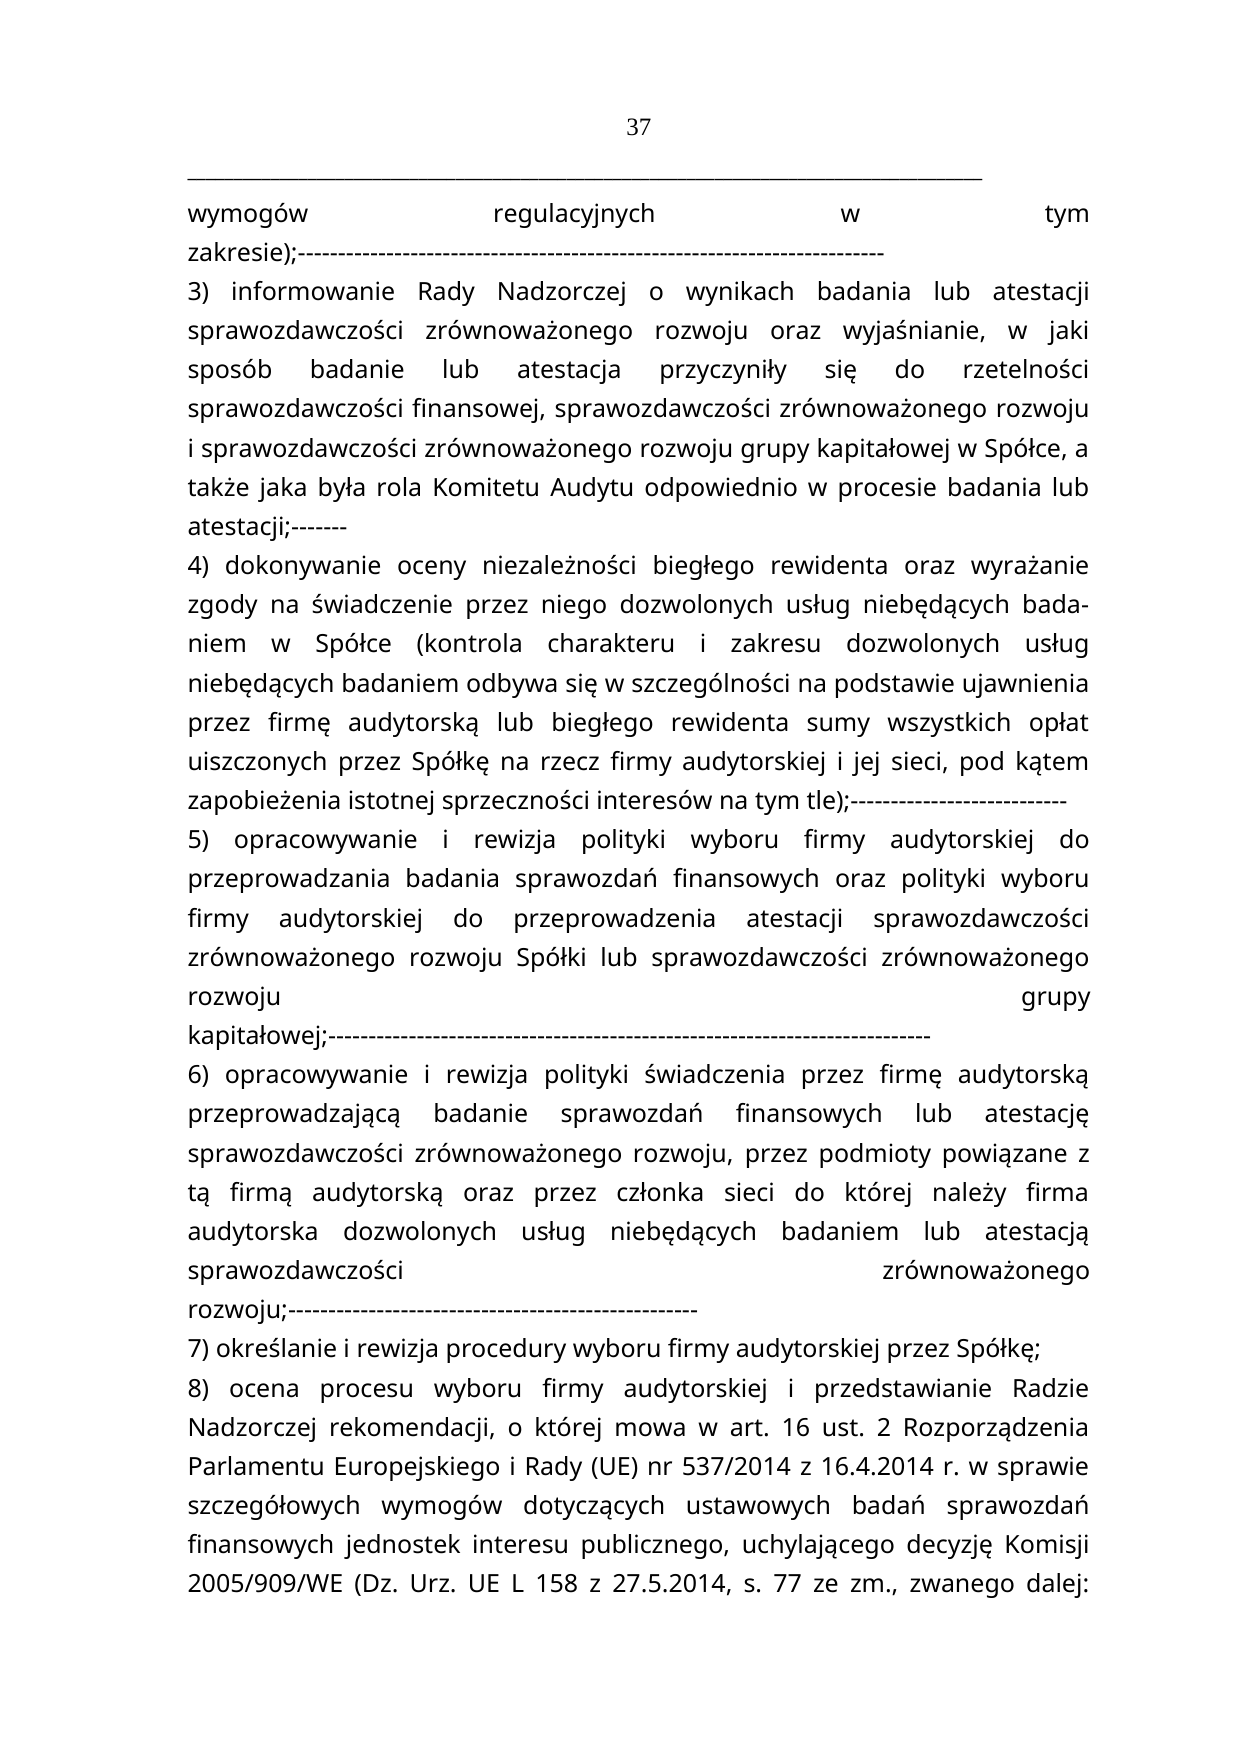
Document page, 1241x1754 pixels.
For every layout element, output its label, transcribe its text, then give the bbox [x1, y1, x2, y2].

text 7) określanie i rewizja procedury wyboru firmy audytorskiej przez Spółkę; [187, 1331, 1090, 1365]
text 6) opracowywanie i rewizja polityki świadczenia przez firmę audytorską przeprowadzającą badanie sprawozdań finansowych lub atestację sprawozdawczości zrównoważonego rozwoju, przez podmioty powiązane z tą firmą audytorską oraz przez członka sieci do której należy firma audytorska dozwolonych usług niebędących badaniem lub atestacją sprawozdawczości zrównoważonego rozwoju;--------------------------------------------------- [187, 1057, 1090, 1326]
text 5) opracowywanie i rewizja polityki wyboru firmy audytorskiej do przeprowadzania badania sprawozdań finansowych oraz polityki wyboru firmy audytorskiej do przeprowadzenia atestacji sprawozdawczości zrównoważonego rozwoju Spółki lub sprawozdawczości zrównoważonego rozwoju grupy kapitałowej;--------------------------------------------------------------------------- [187, 822, 1090, 1052]
text 4) dokonywanie oceny niezależności biegłego rewidenta oraz wyrażanie zgody na świadczenie przez niego dozwolonych usług niebędących bada-niem w Spółce (kontrola charakteru i zakresu dozwolonych usług niebędących badaniem odbywa się w szczególności na podstawie ujawnienia przez firmę audytorską lub biegłego rewidenta sumy wszystkich opłat uiszczonych przez Spółkę na rzecz firmy audytorskiej i jej sieci, pod kątem zapobieżenia istotnej sprzeczności interesów na tym tle);--------------------------- [187, 548, 1090, 817]
text 3) informowanie Rady Nadzorczej o wynikach badania lub atestacji sprawozdawczości zrównoważonego rozwoju oraz wyjaśnianie, w jaki sposób badanie lub atestacja przyczyniły się do rzetelności sprawozdawczości finansowej, sprawozdawczości zrównoważonego rozwoju i sprawozdawczości zrównoważonego rozwoju grupy kapitałowej w Spółce, a także jaka była rola Komitetu Audytu odpowiednio w procesie badania lub atestacji;------- [187, 273, 1090, 543]
